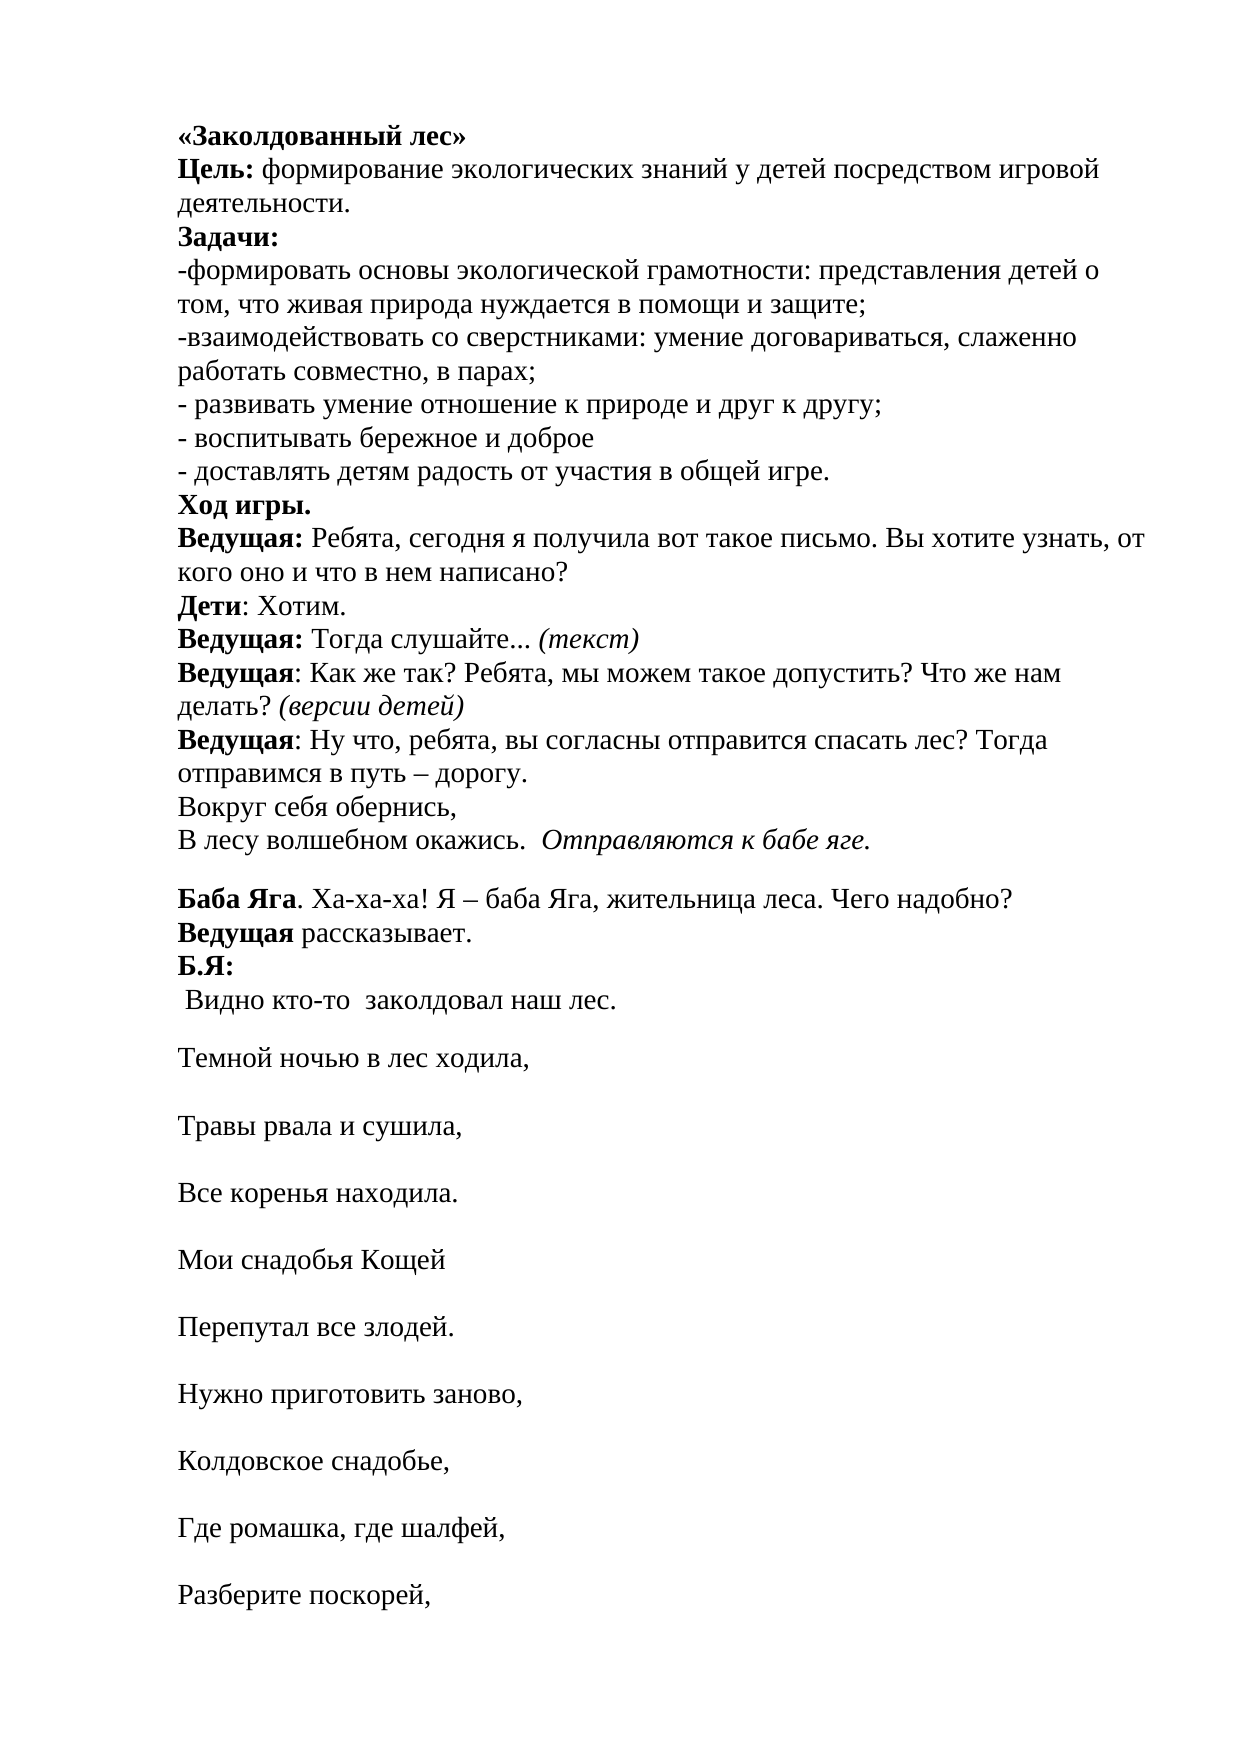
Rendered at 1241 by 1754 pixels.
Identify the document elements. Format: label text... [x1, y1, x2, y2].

text Цель: формирование экологических знаний у детей посредством игровой деятельности. [177, 152, 1152, 219]
text Где ромашка, где шалфей, [177, 1510, 1152, 1544]
text Травы рвала и сушила, [177, 1108, 1152, 1141]
text Все коренья находила. [177, 1175, 1152, 1208]
text Вокруг себя обернись, [177, 789, 1152, 822]
text Видно кто-то заколдовал наш лес. [177, 982, 1152, 1015]
text Баба Яга. Ха-ха-ха! Я – баба Яга, жительница леса. Чего надобно? [177, 881, 1152, 915]
text Разберите поскорей, [177, 1577, 1152, 1611]
text В лесу волшебном окажись. Отправляются к бабе яге. [177, 822, 1152, 856]
text Ведущая рассказывает. [177, 915, 1152, 948]
text -взаимодействовать со сверстниками: умение договариваться, слаженно работать совместно, в парах; [177, 319, 1152, 386]
text Перепутал все злодей. [177, 1309, 1152, 1342]
text Дети: Хотим. [177, 588, 1152, 621]
text -формировать основы экологической грамотности: представления детей о том, что живая природа нуждается в помощи и защите; [177, 252, 1152, 319]
text Ход игры. [177, 487, 1152, 521]
text - воспитывать бережное и доброе [177, 420, 1152, 453]
text - доставлять детям радость от участия в общей игре. [177, 453, 1152, 487]
text Ведущая: Как же так? Ребята, мы можем такое допустить? Что же нам делать? (версии детей) [177, 655, 1152, 722]
text Нужно приготовить заново, [177, 1376, 1152, 1409]
text «Заколдованный лес» [177, 118, 1152, 152]
text Б.Я: [177, 948, 1152, 982]
text Ведущая: Ребята, сегодня я получила вот такое письмо. Вы хотите узнать, от кого оно и что в нем написано? [177, 521, 1152, 588]
text Ведущая: Тогда слушайте... (текст) [177, 621, 1152, 655]
text Ведущая: Ну что, ребята, вы согласны отправится спасать лес? Тогда отправимся в путь – дорогу. [177, 722, 1152, 789]
text Задачи: [177, 219, 1152, 252]
text Мои снадобья Кощей [177, 1242, 1152, 1275]
text - развивать умение отношение к природе и друг к другу; [177, 386, 1152, 420]
text Колдовское снадобье, [177, 1443, 1152, 1477]
text Темной ночью в лес ходила, [177, 1041, 1152, 1074]
